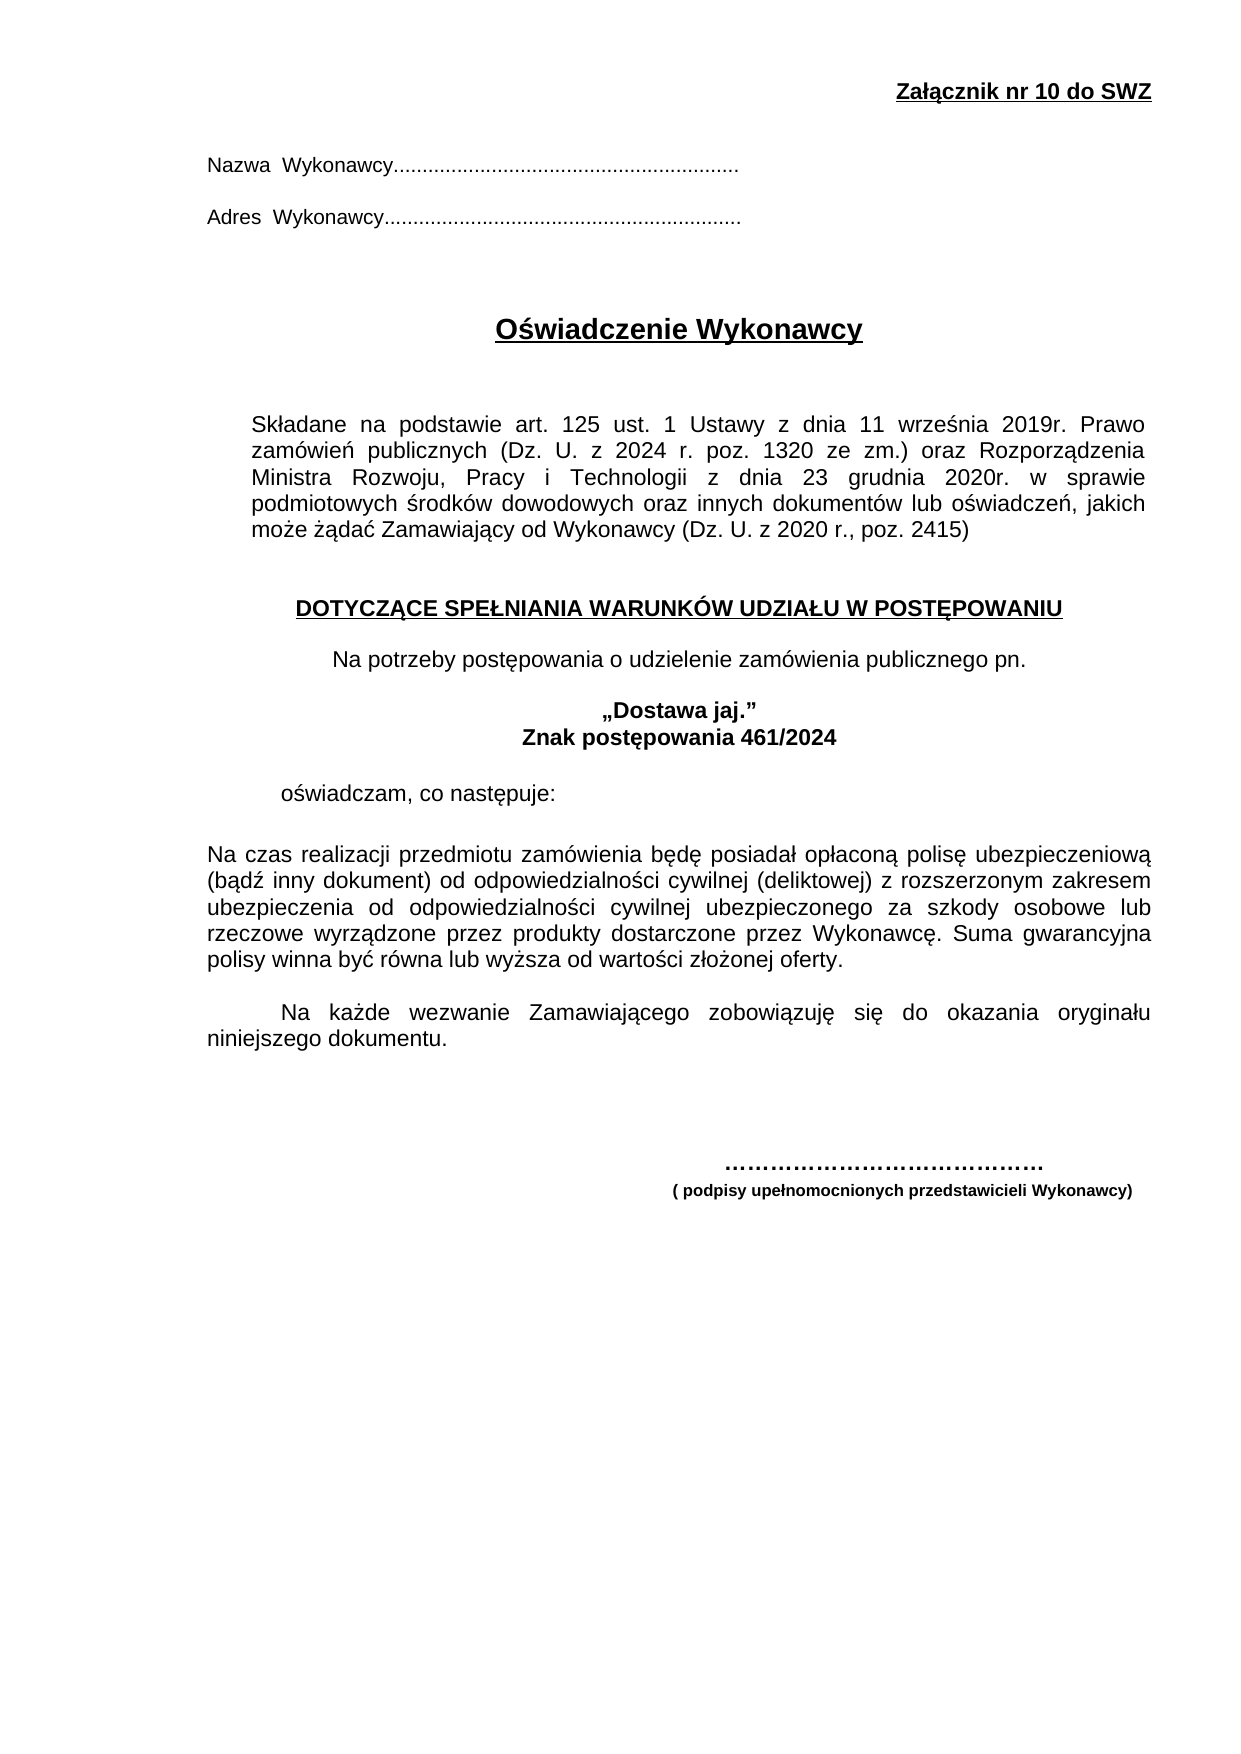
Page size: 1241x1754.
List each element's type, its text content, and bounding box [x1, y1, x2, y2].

text „Dostawa jaj.” [207, 697, 1152, 724]
text oświadczam, co następuje: [207, 780, 1152, 807]
text Na potrzeby postępowania o udzielenie zamówienia publicznego pn. [207, 646, 1152, 673]
text Na czas realizacji przedmiotu zamówienia będę posiadał opłaconą polisę ubezpieczeniową (bądź inny dokument) od odpowiedzialności cywilnej (deliktowej) z rozszerzonym zakresem ubezpieczenia od odpowiedzialności cywilnej ubezpieczonego za szkody osobowe lub rzeczowe wyrządzone przez produkty dostarczone przez Wykonawcę. Suma gwarancyjna polisy winna być równa lub wyższa od wartości złożonej oferty. [207, 841, 1152, 973]
text Adres Wykonawcy.............................................................. [207, 205, 1152, 229]
text Składane na podstawie art. 125 ust. 1 Ustawy z dnia 11 września 2019r. Prawo zamówień publicznych (Dz. U. z 2024 r. poz. 1320 ze zm.) oraz Rozporządzenia Ministra Rozwoju, Pracy i Technologii z dnia 23 grudnia 2020r. w sprawie podmiotowych środków dowodowych oraz innych dokumentów lub oświadczeń, jakich może żądać Zamawiający od Wykonawcy (Dz. U. z 2020 r., poz. 2415) [251, 411, 1146, 543]
text Oświadczenie Wykonawcy [207, 312, 1152, 346]
text …………………………………… [693, 1148, 1152, 1175]
text Znak postępowania 461/2024 [207, 724, 1152, 750]
text ( podpisy upełnomocnionych przedstawicieli Wykonawcy) [576, 1181, 1152, 1200]
text Załącznik nr 10 do SWZ [281, 78, 1152, 104]
text Na każde wezwanie Zamawiającego zobowiązuję się do okazania oryginału niniejszego dokumentu. [207, 999, 1152, 1052]
text Nazwa Wykonawcy............................................................ [207, 153, 1152, 177]
text DOTYCZĄCE SPEŁNIANIA WARUNKÓW UDZIAŁU W POSTĘPOWANIU [207, 595, 1152, 622]
